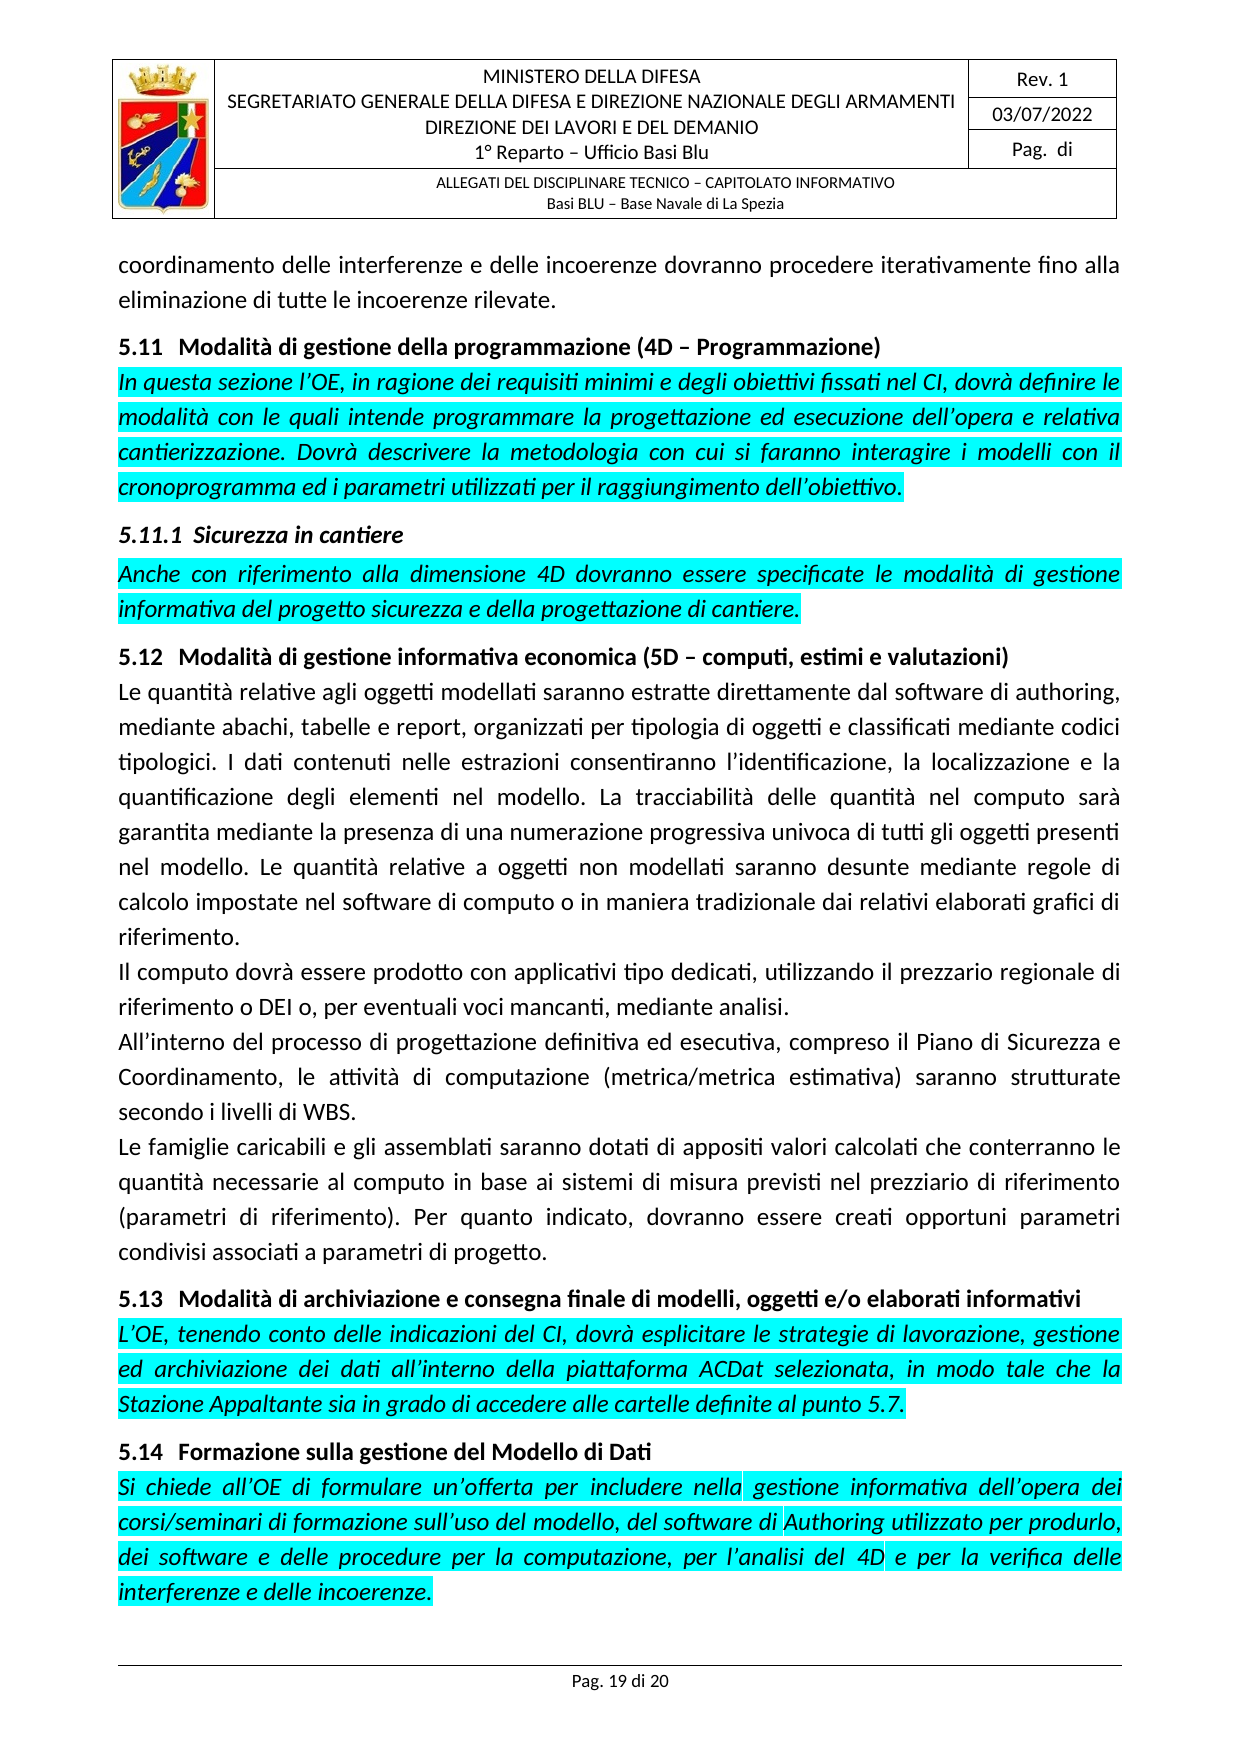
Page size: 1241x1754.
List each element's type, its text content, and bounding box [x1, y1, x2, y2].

text Le quantità relative agli oggetti modellati saranno estratte direttamente dal software di authoring, mediante abachi, tabelle e report, organizzati per tipologia di oggetti e classificati mediante codici tipologici. I dati contenuti nelle estrazioni consentiranno l’identificazione, la localizzazione e la quantificazione degli elementi nel modello. La tracciabilità delle quantità nel computo sarà garantita mediante la presenza di una numerazione progressiva univoca di tutti gli oggetti presenti nel modello. Le quantità relative a oggetti non modellati saranno desunte mediante regole di calcolo impostate nel software di computo o in maniera tradizionale dai relativi elaborati grafici di riferimento. [118, 676, 1122, 951]
text All’interno del processo di progettazione definitiva ed esecutiva, compreso il Piano di Sicurezza e Coordinamento, le attività di computazione (metrica/metrica estimativa) saranno strutturate secondo i livelli di WBS. [118, 1026, 1122, 1126]
subtitle Formazione sulla gestione del Modello di Dati [118, 1436, 1122, 1466]
text In questa sezione l’OE, in ragione dei requisiti minimi e degli obiettivi fissati nel CI, dovrà definire le modalità con le quali intende programmare la progettazione ed esecuzione dell’opera e relativa cantierizzazione. Dovrà descrivere la metodologia con cui si faranno interagire i modelli con il cronoprogramma ed i parametri utilizzati per il raggiungimento dell’obiettivo. [118, 467, 1122, 502]
subtitle Modalità di archiviazione e consegna finale di modelli, oggetti e/o elaborati informativi [118, 1283, 1122, 1314]
subtitle Modalità di gestione della programmazione (4D – Programmazione) [118, 332, 1122, 362]
subtitle Modalità di gestione informativa economica (5D – computi, estimi e valutazioni) [118, 641, 1122, 671]
text Si chiede all’OE di formulare un’offerta per includere nella gestione informativa dell’opera dei corsi/seminari di formazione sull’uso del modello, del software di Authoring utilizzato per produrlo, dei software e delle procedure per la computazione, per l’analisi del 4D e per la verifica delle interferenze e delle incoerenze. [118, 1530, 1122, 1606]
text Anche con riferimento alla dimensione 4D dovranno essere specificate le modalità di gestione informativa del progetto sicurezza e della progettazione di cantiere. [118, 589, 1122, 624]
text L’OE, tenendo conto delle indicazioni del CI, dovrà esplicitare le strategie di lavorazione, gestione ed archiviazione dei dati all’interno della piattaforma ACDat selezionata, in modo tale che la Stazione Appaltante sia in grado di accedere alle cartelle definite al punto 5.7. [118, 1384, 1122, 1419]
text Il computo dovrà essere prodotto con applicativi tipo dedicati, utilizzando il prezzario regionale di riferimento o DEI o, per eventuali voci mancanti, mediante analisi. [118, 956, 1122, 1021]
subtitle Sicurezza in cantiere [118, 519, 1122, 549]
picture [118, 63, 209, 215]
text Le famiglie caricabili e gli assemblati saranno dotati di appositi valori calcolati che conterranno le quantità necessarie al computo in base ai sistemi di misura previsti nel prezziario di riferimento (parametri di riferimento). Per quanto indicato, dovranno essere creati opportuni parametri condivisi associati a parametri di progetto. [118, 1131, 1122, 1266]
text Si chiede all’OE di formulare un’offerta per includere nella gestione informativa dell’opera dei corsi/seminari di formazione sull’uso del modello, del software di Authoring utilizzato per produrlo, dei software e delle procedure per la computazione, per l’analisi del 4D e per la verifica delle interferenze e delle incoerenze. [118, 1471, 1122, 1528]
